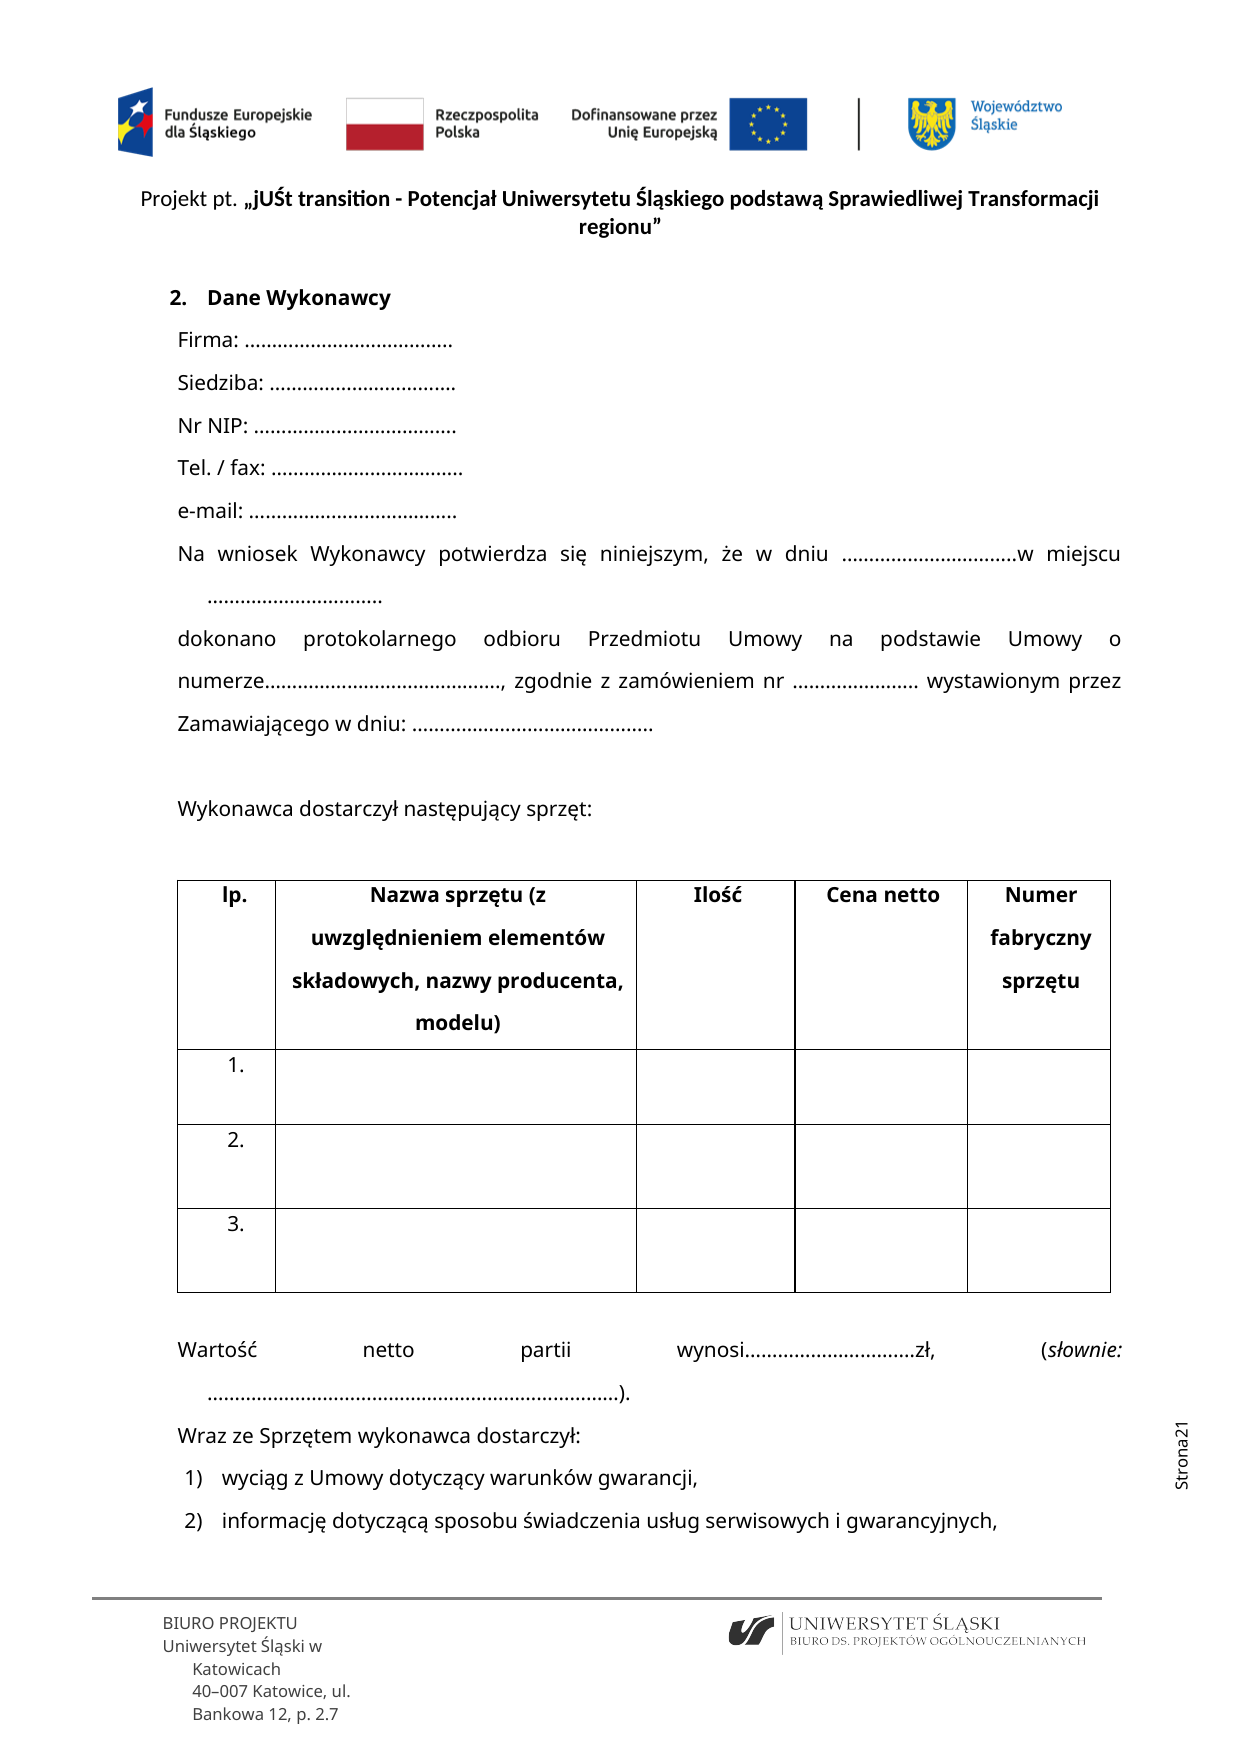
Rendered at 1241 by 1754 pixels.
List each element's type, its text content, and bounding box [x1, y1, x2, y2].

table_cell 2. [178, 1125, 275, 1208]
list wyciąg z Umowy dotyczący warunków gwarancji, [184, 1463, 1122, 1492]
list informację dotyczącą sposobu świadczenia usług serwisowych i gwarancyjnych, [184, 1506, 1122, 1534]
table_cell [276, 1209, 636, 1292]
list Dane Wykonawcy [169, 283, 1122, 311]
table_cell [796, 1209, 967, 1292]
table_cell [796, 1125, 967, 1208]
table_cell [637, 1050, 794, 1124]
text dokonano protokolarnego odbioru Przedmiotu Umowy na podstawie Umowy o numerze……………………………………., zgodnie z zamówieniem nr ………………….. wystawionym przez Zamawiającego w dniu: …………………………………….. [177, 624, 1122, 737]
table_cell [276, 1125, 636, 1208]
table_header Numer fabryczny sprzętu [968, 881, 1110, 1049]
table_cell 1. [178, 1050, 275, 1124]
table_cell [968, 1050, 1110, 1124]
table_cell [968, 1209, 1110, 1292]
text Wartość netto partii wynosi……………………….…zł, (słownie: …………………………………………………………………). [177, 1336, 1122, 1407]
table_cell 3. [178, 1209, 275, 1292]
table_cell [276, 1050, 636, 1124]
table_header Cena netto [796, 881, 967, 1049]
text Wraz ze Sprzętem wykonawca dostarczył: [177, 1421, 1122, 1449]
table_cell [796, 1050, 967, 1124]
text Tel. / fax: …………………………….. [177, 453, 1122, 482]
table_header lp. [178, 881, 275, 1049]
text Nr NIP: ………………………………. [177, 411, 1122, 439]
text Firma: ……………………………….. [177, 326, 1122, 354]
text Wykonawca dostarczył następujący sprzęt: [177, 794, 1122, 823]
table_header Ilość [637, 881, 794, 1049]
table_cell [968, 1125, 1110, 1208]
text Siedziba: ……………………………. [177, 368, 1122, 397]
table_header Nazwa sprzętu (z uwzględnieniem elementów składowych, nazwy producenta, modelu) [276, 881, 636, 1049]
text Na wniosek Wykonawcy potwierdza się niniejszym, że w dniu …………………………..w miejscu ………………………….. [177, 539, 1122, 610]
text e-mail: ……………………………….. [177, 496, 1122, 524]
table_cell [637, 1125, 794, 1208]
picture [118, 87, 1062, 157]
table_cell [637, 1209, 794, 1292]
